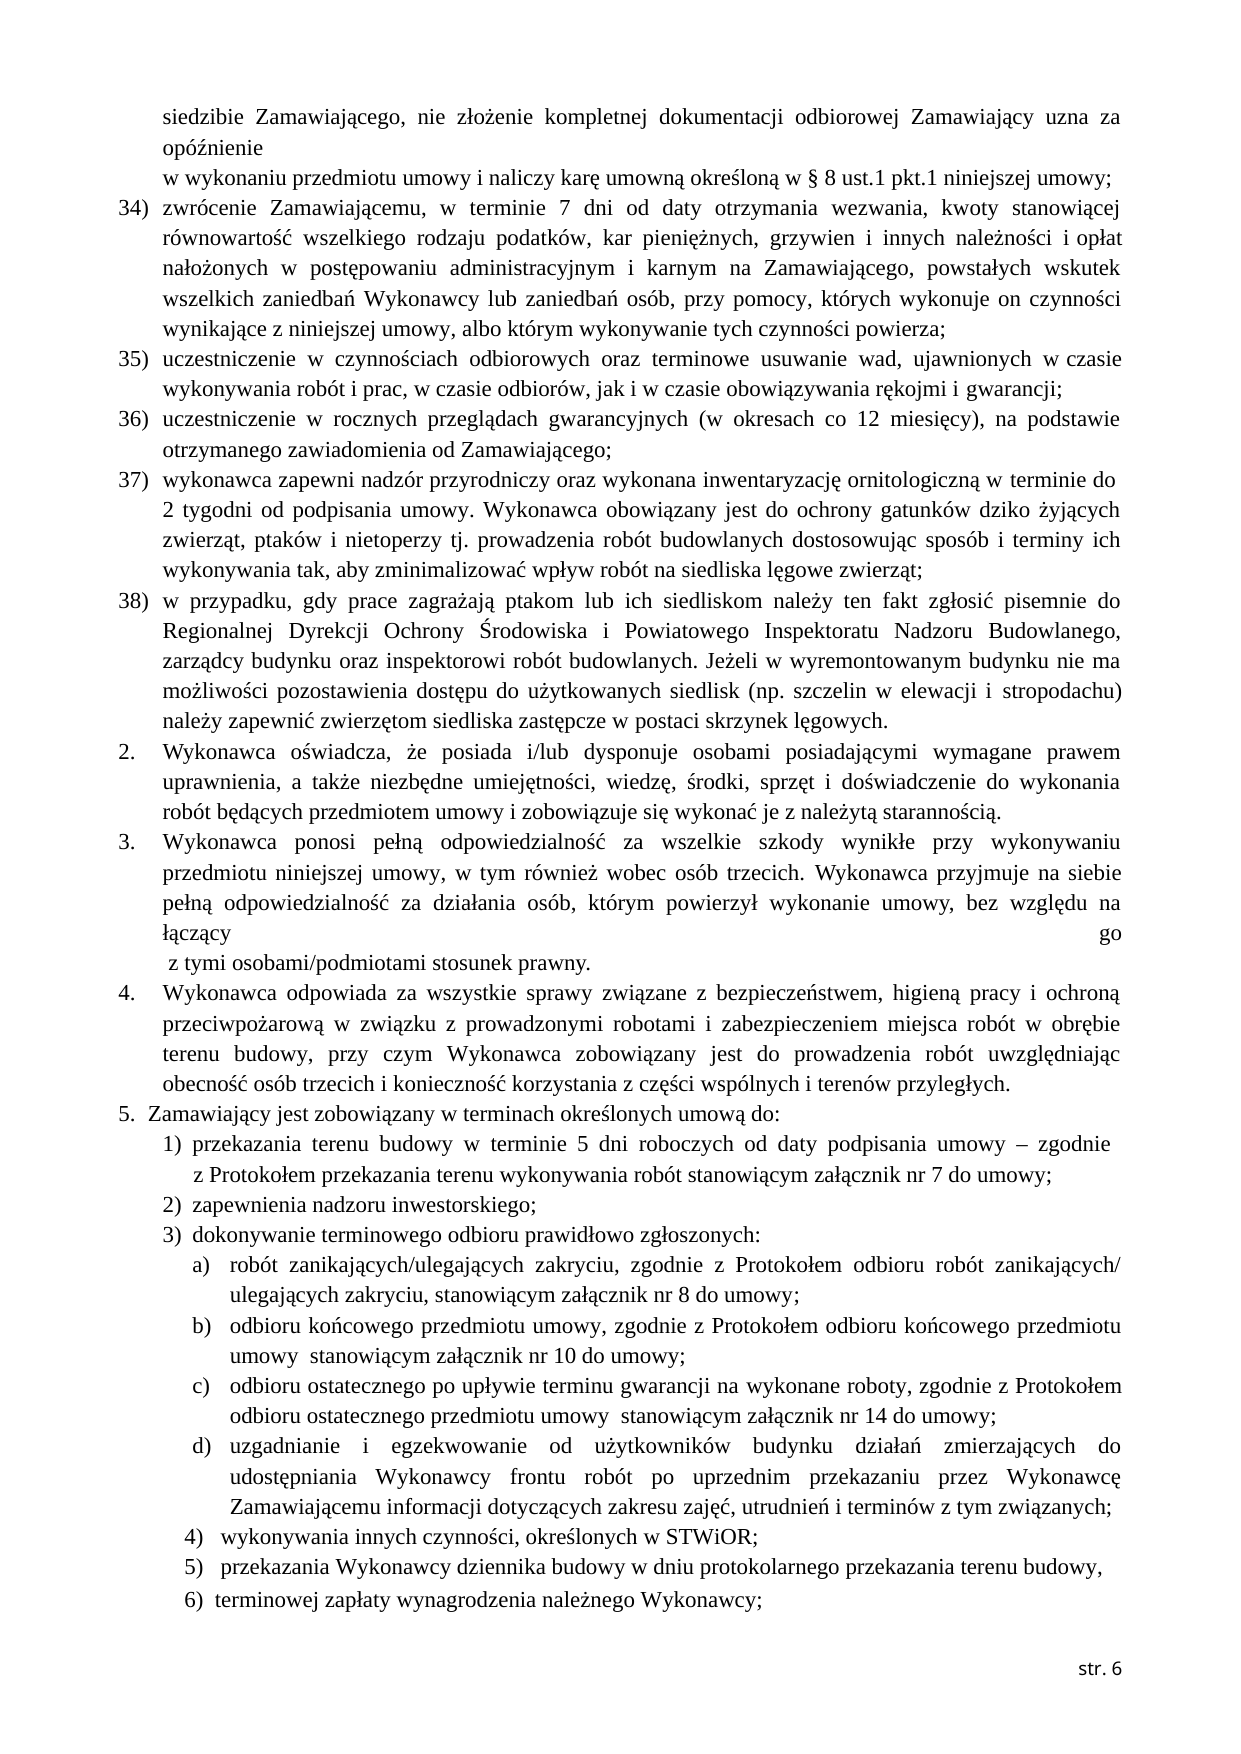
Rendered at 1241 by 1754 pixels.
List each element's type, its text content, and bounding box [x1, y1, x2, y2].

text 5) przekazania Wykonawcy dziennika budowy w dniu protokolarnego przekazania terenu budowy, [162, 1553, 1122, 1580]
list Wykonawca ponosi pełną odpowiedzialność za wszelkie szkody wynikłe przy wykonywaniu przedmiotu niniejszej umowy, w tym również wobec osób trzecich. Wykonawca przyjmuje na siebie pełną odpowiedzialność za działania osób, którym powierzył wykonanie umowy, bez względu na łączący go z tymi osobami/podmiotami stosunek prawny. [118, 828, 1122, 976]
list zwrócenie Zamawiającemu, w terminie 7 dni od daty otrzymania wezwania, kwoty stanowiącej równowartość wszelkiego rodzaju podatków, kar pieniężnych, grzywien i innych należności i opłat nałożonych w postępowaniu administracyjnym i karnym na Zamawiającego, powstałych wskutek wszelkich zaniedbań Wykonawcy lub zaniedbań osób, przy pomocy, których wykonuje on czynności wynikające z niniejszej umowy, albo którym wykonywanie tych czynności powierza; [118, 194, 1122, 341]
list robót zanikających/ulegających zakryciu, zgodnie z Protokołem odbioru robót zanikających/ ulegających zakryciu, stanowiącym załącznik nr 8 do umowy; [192, 1251, 1122, 1308]
list Wykonawca odpowiada za wszystkie sprawy związane z bezpieczeństwem, higieną pracy i ochroną przeciwpożarową w związku z prowadzonymi robotami i zabezpieczeniem miejsca robót w obrębie terenu budowy, przy czym Wykonawca zobowiązany jest do prowadzenia robót uwzględniając obecność osób trzecich i konieczność korzystania z części wspólnych i terenów przyległych. [118, 979, 1122, 1096]
list Zamawiający jest zobowiązany w terminach określonych umową do: [118, 1100, 1122, 1127]
list wykonawca zapewni nadzór przyrodniczy oraz wykonana inwentaryzację ornitologiczną w terminie do 2 tygodni od podpisania umowy. Wykonawca obowiązany jest do ochrony gatunków dziko żyjących zwierząt, ptaków i nietoperzy tj. prowadzenia robót budowlanych dostosowując sposób i terminy ich wykonywania tak, aby zminimalizować wpływ robót na siedliska lęgowe zwierząt; [118, 466, 1122, 583]
text 6) terminowej zapłaty wynagrodzenia należnego Wykonawcy; [162, 1586, 1122, 1612]
list uczestniczenie w rocznych przeglądach gwarancyjnych (w okresach co 12 miesięcy), na podstawie otrzymanego zawiadomienia od Zamawiającego; [118, 406, 1122, 462]
list odbioru końcowego przedmiotu umowy, zgodnie z Protokołem odbioru końcowego przedmiotu umowy stanowiącym załącznik nr 10 do umowy; [192, 1312, 1122, 1368]
list Wykonawca oświadcza, że posiada i/lub dysponuje osobami posiadającymi wymagane prawem uprawnienia, a także niezbędne umiejętności, wiedzę, środki, sprzęt i doświadczenie do wykonania robót będących przedmiotem umowy i zobowiązuje się wykonać je z należytą starannością. [118, 738, 1122, 824]
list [118, 103, 1122, 190]
list uczestniczenie w czynnościach odbiorowych oraz terminowe usuwanie wad, ujawnionych w czasie wykonywania robót i prac, w czasie odbiorów, jak i w czasie obowiązywania rękojmi i gwarancji; [118, 345, 1122, 402]
list dokonywanie terminowego odbioru prawidłowo zgłoszonych: [162, 1221, 1122, 1247]
list przekazania terenu budowy w terminie 5 dni roboczych od daty podpisania umowy – zgodnie z Protokołem przekazania terenu wykonywania robót stanowiącym załącznik nr 7 do umowy; [162, 1131, 1122, 1187]
list odbioru ostatecznego po upływie terminu gwarancji na wykonane roboty, zgodnie z Protokołem odbioru ostatecznego przedmiotu umowy stanowiącym załącznik nr 14 do umowy; [192, 1372, 1122, 1429]
list zapewnienia nadzoru inwestorskiego; [162, 1191, 1122, 1217]
list w przypadku, gdy prace zagrażają ptakom lub ich siedliskom należy ten fakt zgłosić pisemnie do Regionalnej Dyrekcji Ochrony Środowiska i Powiatowego Inspektoratu Nadzoru Budowlanego, zarządcy budynku oraz inspektorowi robót budowlanych. Jeżeli w wyremontowanym budynku nie ma możliwości pozostawienia dostępu do użytkowanych siedlisk (np. szczelin w elewacji i stropodachu) należy zapewnić zwierzętom siedliska zastępcze w postaci skrzynek lęgowych. [118, 587, 1122, 734]
list uzgadnianie i egzekwowanie od użytkowników budynku działań zmierzających do udostępniania Wykonawcy frontu robót po uprzednim przekazaniu przez Wykonawcę Zamawiającemu informacji dotyczących zakresu zajęć, utrudnień i terminów z tym związanych; [192, 1433, 1122, 1519]
text 4) wykonywania innych czynności, określonych w STWiOR; [162, 1523, 1122, 1549]
